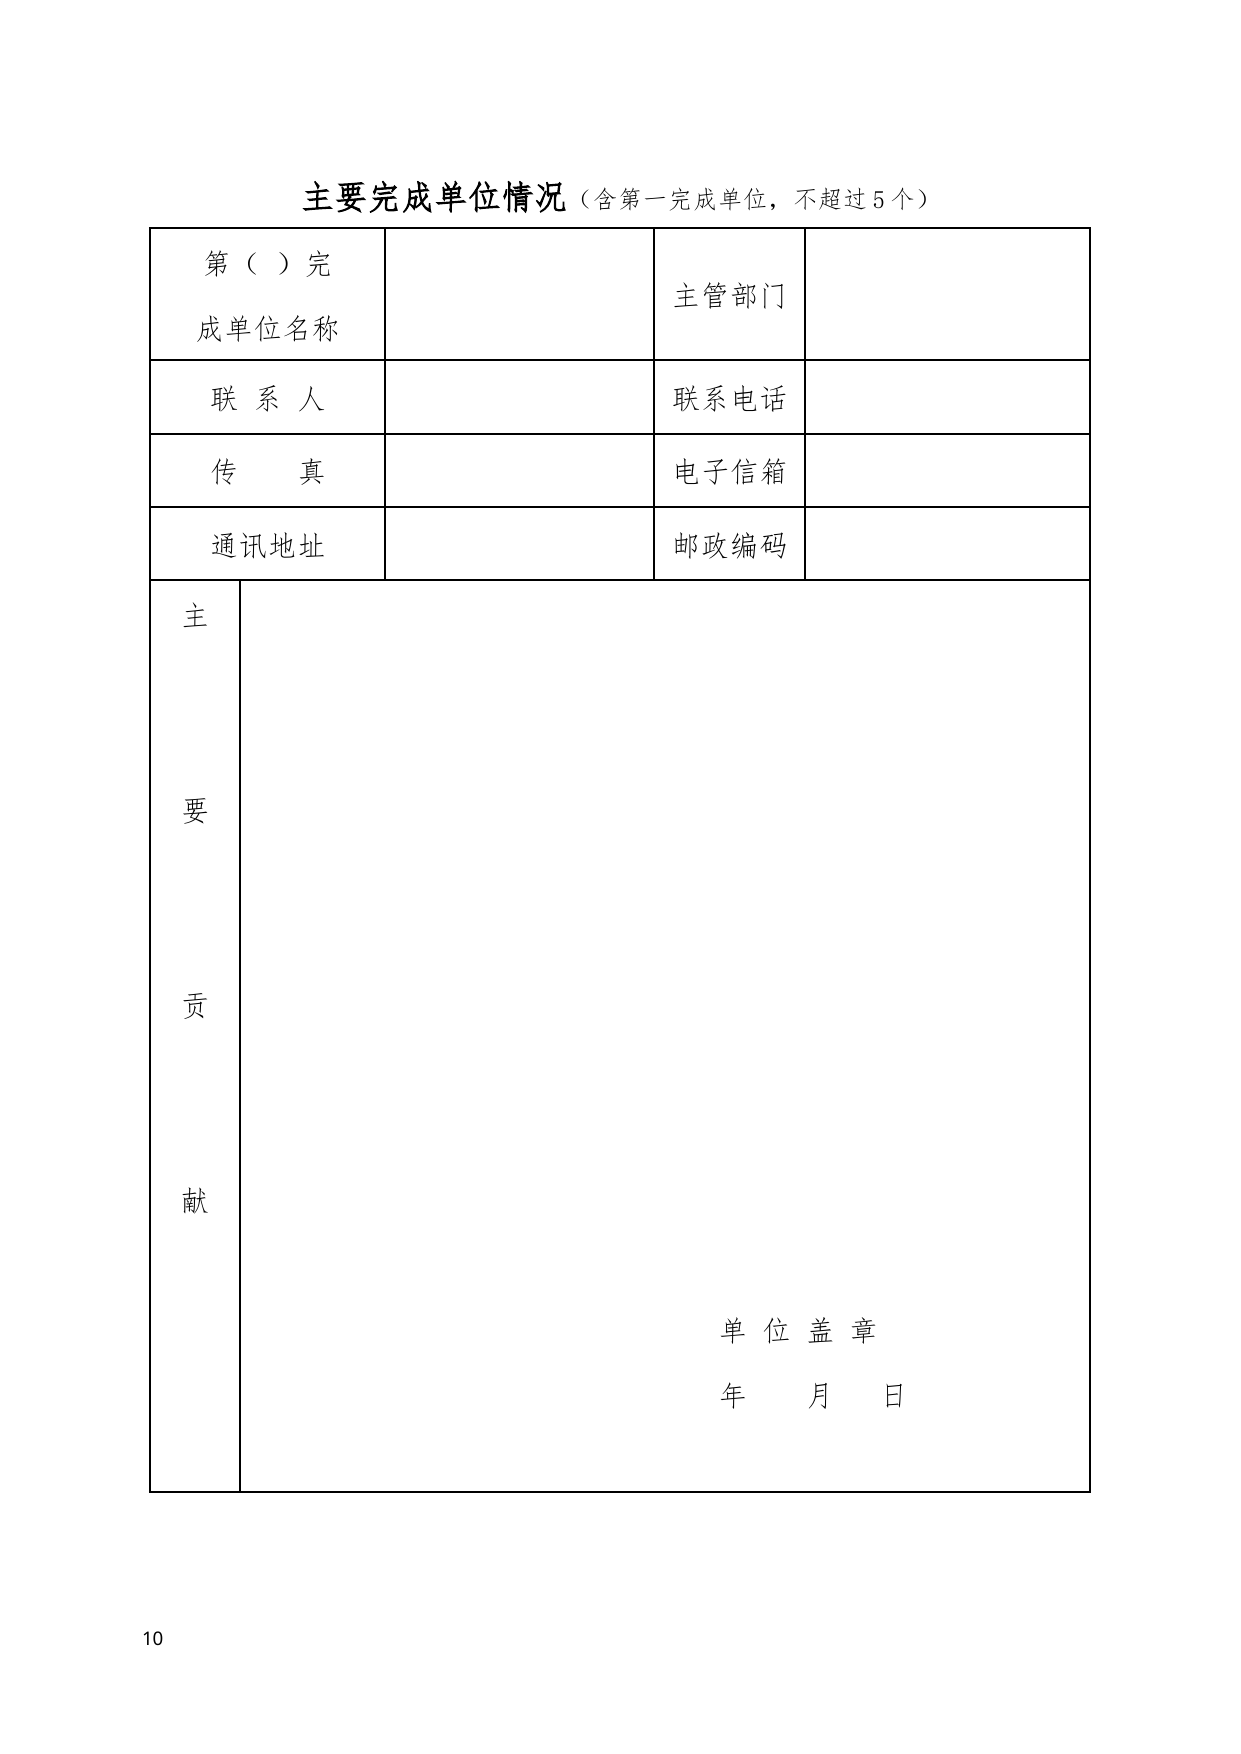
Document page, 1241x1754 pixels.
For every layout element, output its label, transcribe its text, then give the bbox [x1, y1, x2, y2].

table_cell [806, 361, 1089, 432]
table_header 主管部门 [655, 229, 804, 359]
table_cell 电子信箱 [655, 435, 804, 506]
table_header [386, 229, 653, 359]
table_cell [386, 435, 653, 506]
table_cell 通讯地址 [151, 508, 384, 579]
table_cell 联 系 人 [151, 361, 384, 432]
table_cell 主 要 贡 献 [151, 581, 239, 1491]
table_cell 邮政编码 [655, 508, 804, 579]
table_header [806, 229, 1089, 359]
table_cell 联系电话 [655, 361, 804, 432]
text 主要完成单位情况（含第一完成单位，不超过5个） [142, 162, 1098, 227]
table_cell [806, 435, 1089, 506]
table_cell [806, 508, 1089, 579]
table_header 第（ ）完 成单位名称 [151, 229, 384, 359]
table_cell 单 位 盖 章 年 月 日 [241, 581, 1089, 1491]
table_cell [386, 508, 653, 579]
table_cell 传 真 [151, 435, 384, 506]
table_cell [386, 361, 653, 432]
